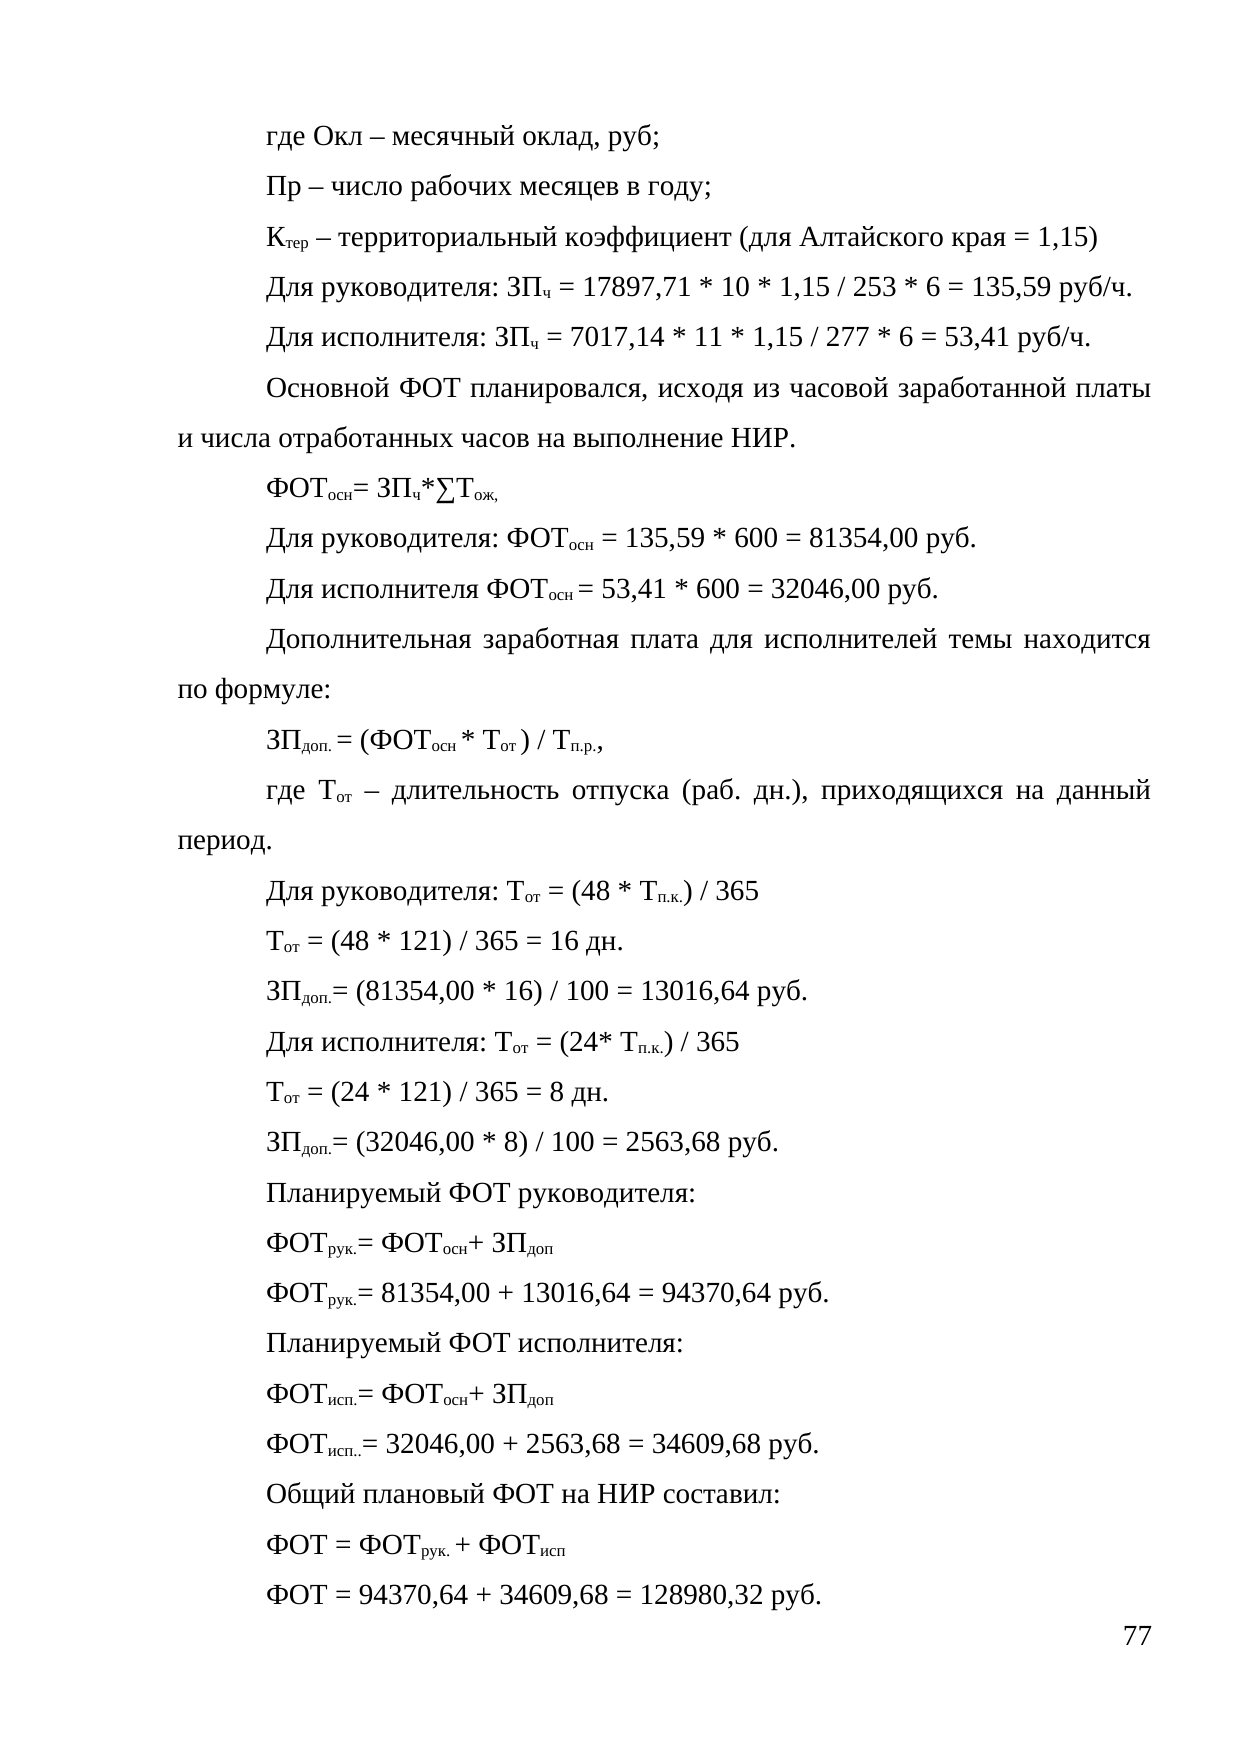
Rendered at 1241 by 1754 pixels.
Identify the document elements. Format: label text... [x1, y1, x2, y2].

text Тот = (24 * 121) / 365 = 8 дн. [177, 1074, 1152, 1108]
text Для руководителя: ФОТосн = 135,59 * 600 = 81354,00 руб. [177, 521, 1152, 554]
text Общий плановый ФОТ на НИР составил: [177, 1477, 1152, 1510]
text где Тот – длительность отпуска (раб. дн.), приходящихся на данный период. [177, 772, 1152, 856]
text Для исполнителя ФОТосн = 53,41 * 600 = 32046,00 руб. [177, 571, 1152, 604]
text ФОТисп..= 32046,00 + 2563,68 = 34609,68 руб. [177, 1426, 1152, 1460]
text Тот = (48 * 121) / 365 = 16 дн. [177, 923, 1152, 957]
text Планируемый ФОТ руководителя: [177, 1175, 1152, 1208]
text ЗПдоп.= (81354,00 * 16) / 100 = 13016,64 руб. [177, 973, 1152, 1007]
text Дополнительная заработная плата для исполнителей темы находится по формуле: [177, 621, 1152, 705]
text где Окл – месячный оклад, руб; [177, 118, 1152, 152]
text Ктер – территориальный коэффициент (для Алтайского края = 1,15) [177, 219, 1152, 252]
text ФОТ = 94370,64 + 34609,68 = 128980,32 руб. [177, 1577, 1152, 1611]
text Основной ФОТ планировался, исходя из часовой заработанной платы и числа отработанных часов на выполнение НИР. [177, 370, 1152, 453]
text Для руководителя: ЗПч = 17897,71 * 10 * 1,15 / 253 * 6 = 135,59 руб/ч. [177, 269, 1152, 303]
text ЗПдоп.= (32046,00 * 8) / 100 = 2563,68 руб. [177, 1124, 1152, 1158]
text Для исполнителя: ЗПч = 7017,14 * 11 * 1,15 / 277 * 6 = 53,41 руб/ч. [177, 319, 1152, 353]
text Пр – число рабочих месяцев в году; [177, 168, 1152, 202]
text ЗПдоп. = (ФОТосн * Тот ) / Тп.р., [177, 722, 1152, 755]
text Планируемый ФОТ исполнителя: [177, 1326, 1152, 1359]
text ФОТрук.= 81354,00 + 13016,64 = 94370,64 руб. [177, 1275, 1152, 1309]
text ФОТ = ФОТрук. + ФОТисп [177, 1527, 1152, 1560]
text ФОТрук.= ФОТосн+ ЗПдоп [177, 1225, 1152, 1258]
text Для руководителя: Тот = (48 * Тп.к.) / 365 [177, 873, 1152, 906]
text ФОТосн= ЗПч*∑Тож, [177, 470, 1152, 504]
text ФОТисп.= ФОТосн+ ЗПдоп [177, 1376, 1152, 1409]
text Для исполнителя: Тот = (24* Тп.к.) / 365 [177, 1024, 1152, 1057]
